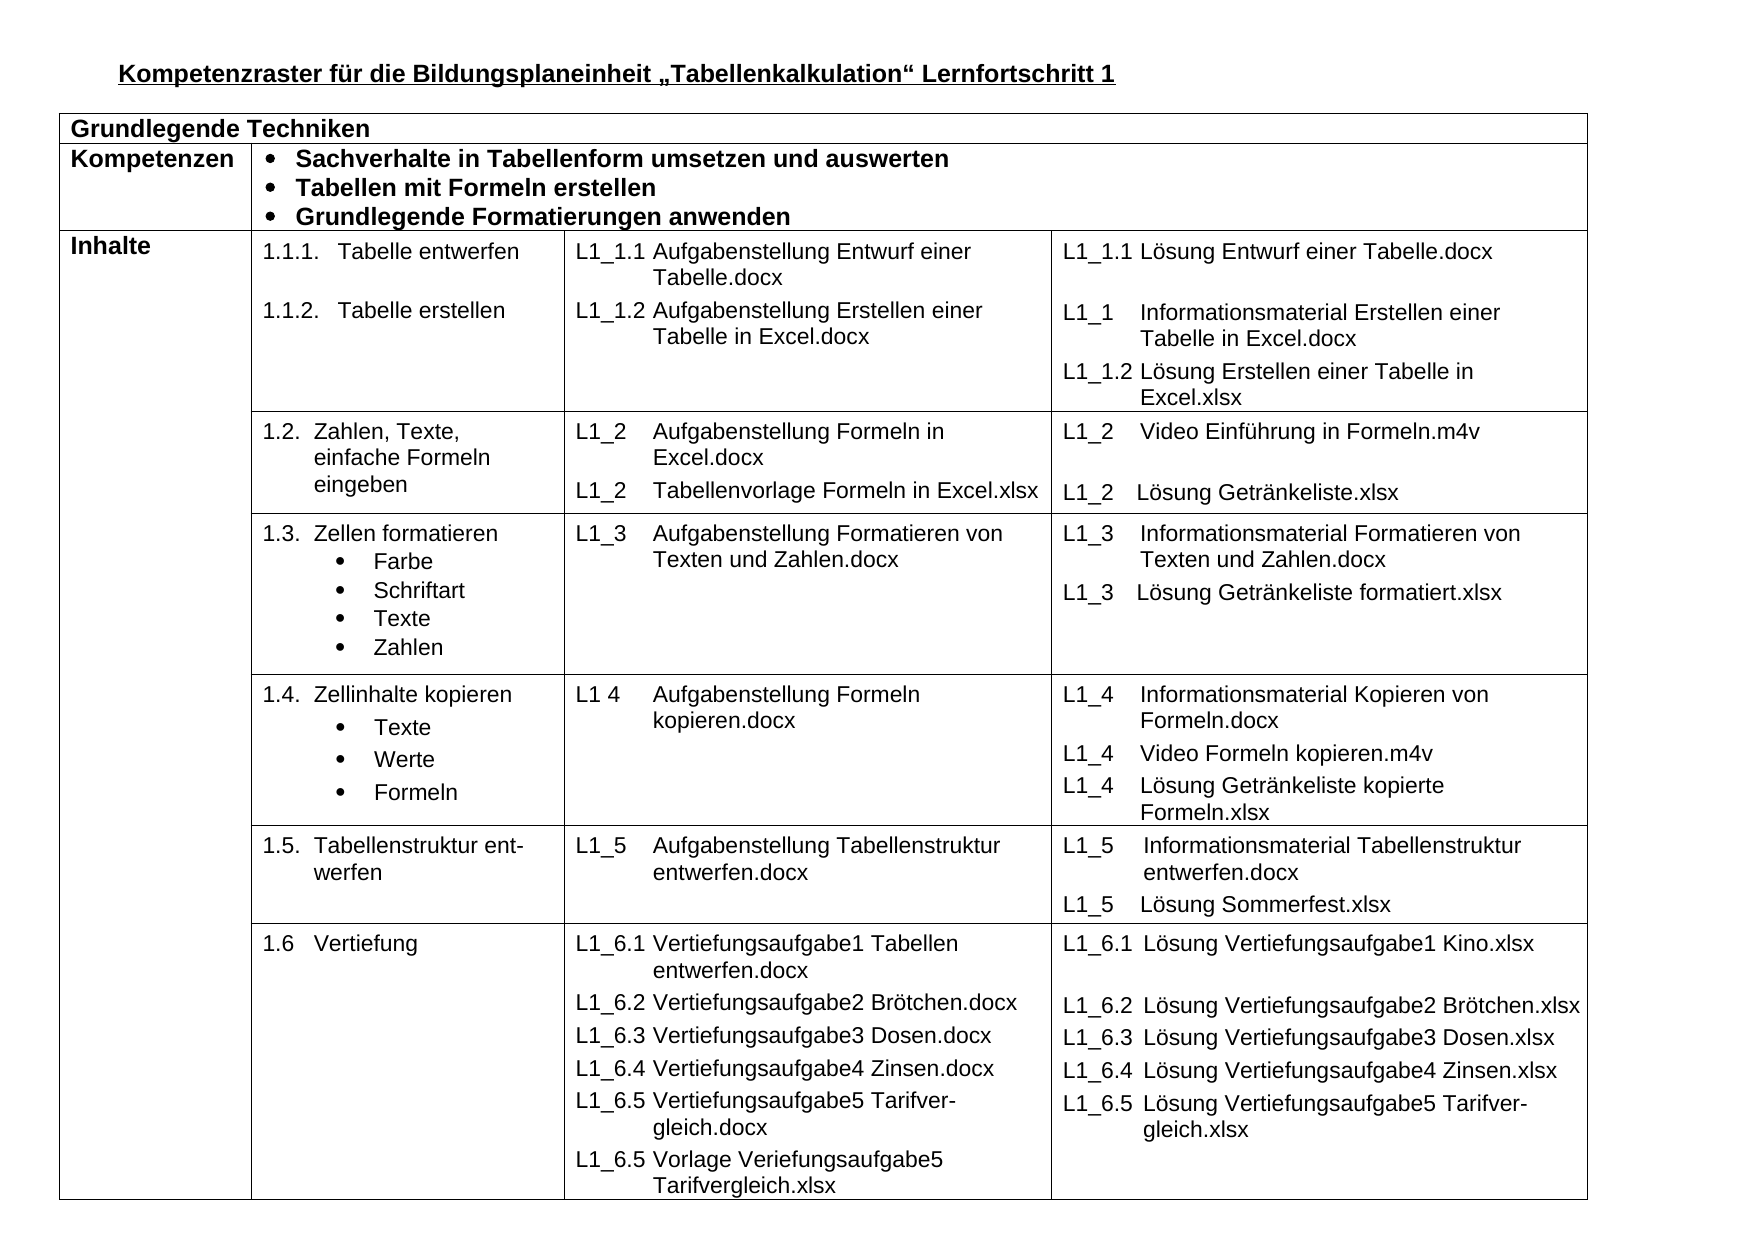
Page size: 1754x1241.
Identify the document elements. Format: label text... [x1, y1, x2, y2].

table_cell L1_3 Aufgabenstellung Formatieren von Texten und Zahlen.docx [565, 514, 1051, 674]
table_cell L1_4 Informationsmaterial Kopieren von Formeln.docx L1_4 Video Formeln kopieren.m4v L1_4 Lösung Getränkeliste kopierte Formeln.xlsx [1052, 675, 1587, 825]
table_cell Zellen formatieren Farbe Schriftart Texte Zahlen [252, 514, 564, 674]
table_cell Tabelle entwerfen Tabelle erstellen [252, 231, 564, 411]
table_header Grundlegende Techniken [60, 114, 1587, 143]
text Kompetenzraster für die Bildungsplaneinheit „Tabellenkalkulation“ Lernfortschritt 1 [118, 59, 1606, 88]
table_cell Zahlen, Texte, einfache Formeln eingeben [252, 412, 564, 512]
table_cell Inhalte [60, 231, 251, 1199]
table_cell 1.6 Vertiefung [252, 924, 564, 1199]
table_cell Kompetenzen [60, 144, 251, 230]
table_cell L1_2 Video Einführung in Formeln.m4v L1_2 Lösung Getränkeliste.xlsx [1052, 412, 1587, 512]
table_cell L1 4 Aufgabenstellung Formeln kopieren.docx [565, 675, 1051, 825]
table_cell Zellinhalte kopieren Texte Werte Formeln [252, 675, 564, 825]
table_cell L1_1.1 Aufgabenstellung Entwurf einer Tabelle.docx L1_1.2 Aufgabenstellung Erstellen einer Tabelle in Excel.docx [565, 231, 1051, 411]
table_cell L1_5 Aufgabenstellung Tabellenstruktur entwerfen.docx [565, 826, 1051, 923]
table_cell Tabellenstruktur entwerfen [252, 826, 564, 923]
table_cell L1_1.1 Lösung Entwurf einer Tabelle.docx L1_1 Informationsmaterial Erstellen einer Tabelle in Excel.docx L1_1.2 Lösung Erstellen einer Tabelle in Excel.xlsx [1052, 231, 1587, 411]
table_cell L1_2 Aufgabenstellung Formeln in Excel.docx L1_2 Tabellenvorlage Formeln in Excel.xlsx [565, 412, 1051, 512]
table_cell L1_3 Informationsmaterial Formatieren von Texten und Zahlen.docx L1_3 Lösung Getränkeliste formatiert.xlsx [1052, 514, 1587, 674]
table_cell Sachverhalte in Tabellenform umsetzen und auswerten Tabellen mit Formeln erstellen Grundlegende Formatierungen anwenden [252, 144, 1587, 230]
table_cell L1_5 Informationsmaterial Tabellenstruktur entwerfen.docx L1_5 Lösung Sommerfest.xlsx [1052, 826, 1587, 923]
table_cell L1_6.1 Vertiefungsaufgabe1 Tabellen entwerfen.docx L1_6.2 Vertiefungsaufgabe2 Brötchen.docx L1_6.3 Vertiefungsaufgabe3 Dosen.docx L1_6.4 Vertiefungsaufgabe4 Zinsen.docx L1_6.5 Vertiefungsaufgabe5 Tarifvergleich.docx L1_6.5 Vorlage Veriefungsaufgabe5 Tarifvergleich.xlsx [565, 924, 1051, 1199]
table_cell L1_6.1 Lösung Vertiefungsaufgabe1 Kino.xlsx L1_6.2 Lösung Vertiefungsaufgabe2 Brötchen.xlsx L1_6.3 Lösung Vertiefungsaufgabe3 Dosen.xlsx L1_6.4 Lösung Vertiefungsaufgabe4 Zinsen.xlsx L1_6.5 Lösung Vertiefungsaufgabe5 Tarifvergleich.xlsx [1052, 924, 1587, 1199]
